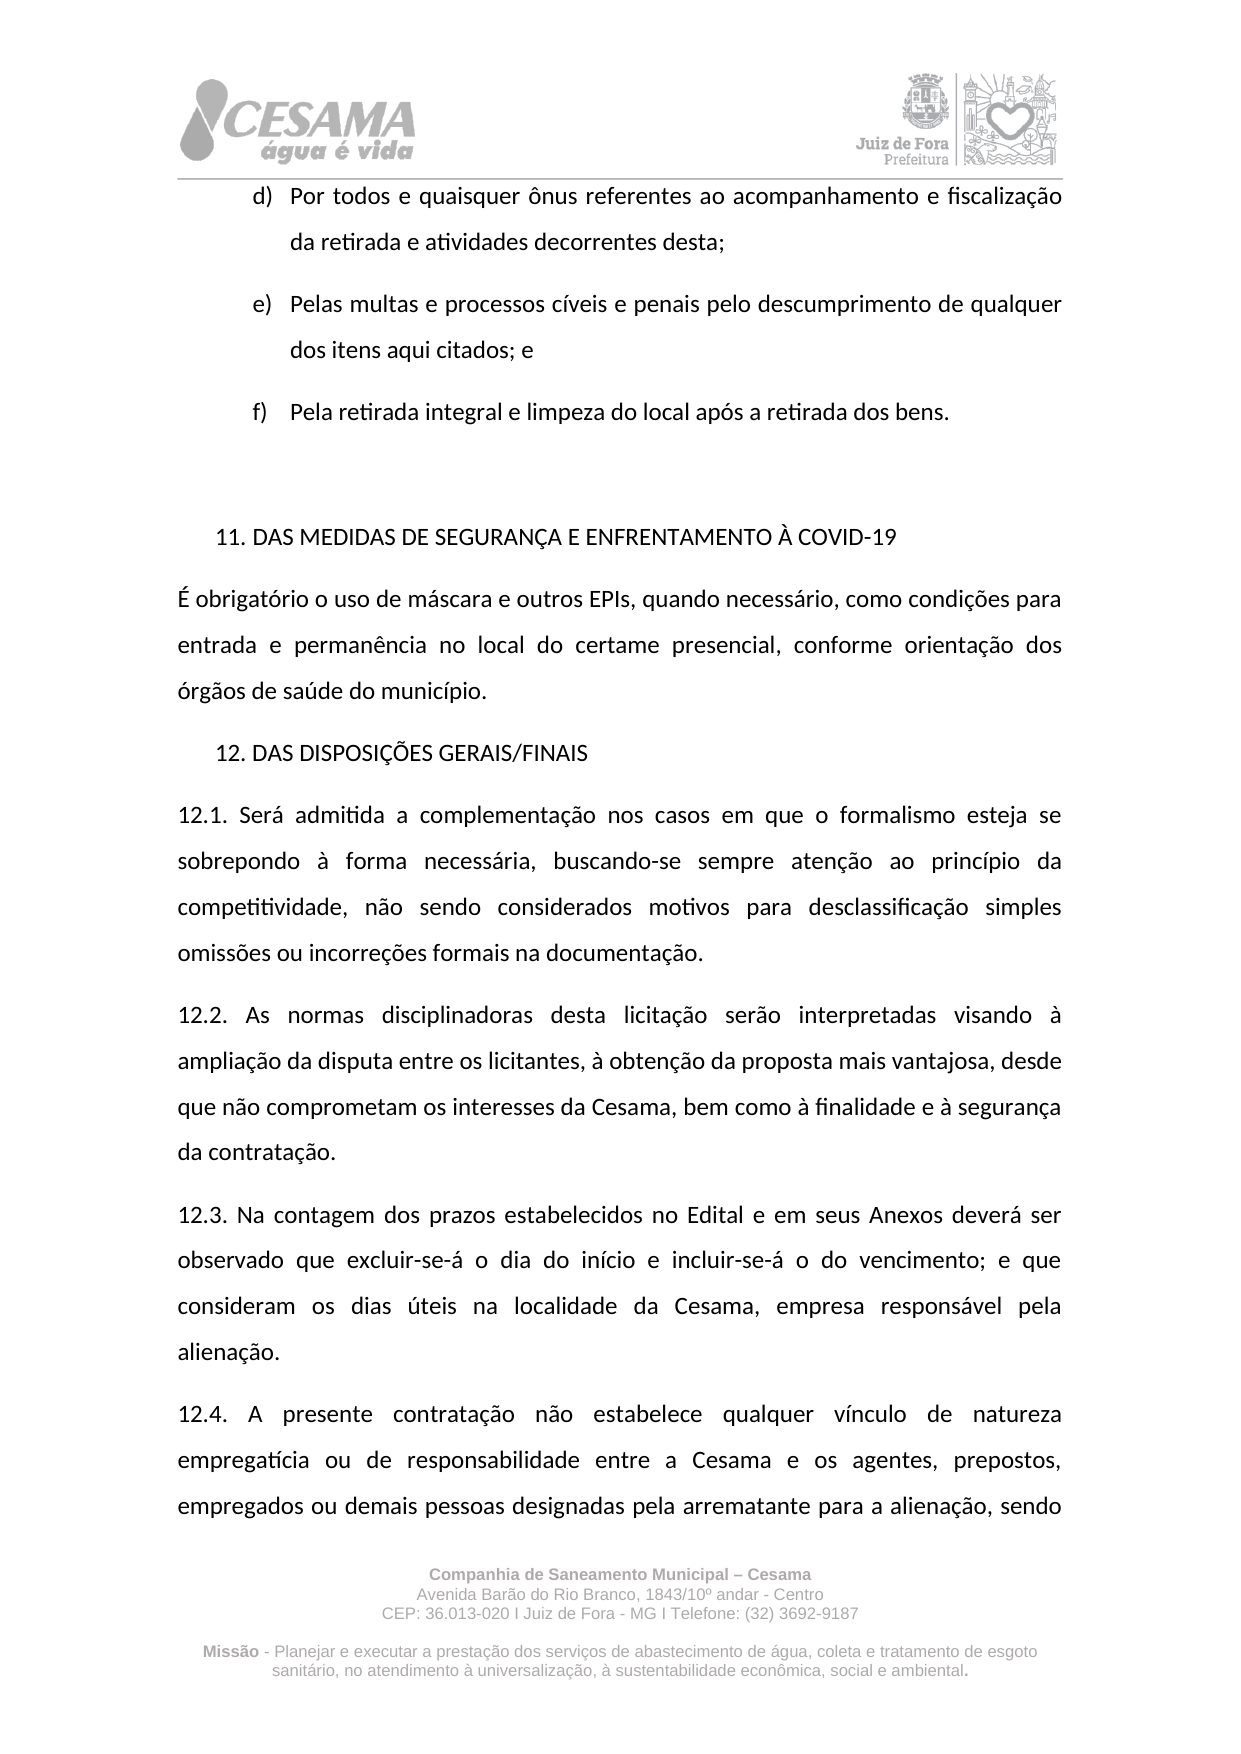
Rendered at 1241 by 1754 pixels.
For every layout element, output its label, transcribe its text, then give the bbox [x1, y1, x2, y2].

text É obrigatório o uso de máscara e outros EPIs, quando necessário, como condições para entrada e permanência no local do certame presencial, conforme orientação dos órgãos de saúde do município. [177, 583, 1063, 705]
text 12.1. Será admitida a complementação nos casos em que o formalismo esteja se sobrepondo à forma necessária, buscando-se sempre atenção ao princípio da competitividade, não sendo considerados motivos para desclassificação simples omissões ou incorreções formais na documentação. [177, 800, 1063, 967]
picture [177, 73, 1064, 180]
text f) Pela retirada integral e limpeza do local após a retirada dos bens. [252, 396, 1063, 427]
text e) Pelas multas e processos cíveis e penais pelo descumprimento de qualquer dos itens aqui citados; e [252, 288, 1063, 364]
text 12.2. As normas disciplinadoras desta licitação serão interpretadas visando à ampliação da disputa entre os licitantes, à obtenção da proposta mais vantajosa, desde que não comprometam os interesses da Cesama, bem como à finalidade e à segurança da contratação. [177, 999, 1063, 1167]
text 12.3. Na contagem dos prazos estabelecidos no Edital e em seus Anexos deverá ser observado que excluir-se-á o dia do início e incluir-se-á o do vencimento; e que consideram os dias úteis na localidade da Cesama, empresa responsável pela alienação. [177, 1199, 1063, 1367]
text d) Por todos e quaisquer ônus referentes ao acompanhamento e fiscalização da retirada e atividades decorrentes desta; [252, 180, 1063, 256]
list DAS MEDIDAS DE SEGURANÇA E ENFRENTAMENTO À COVID-19 [215, 521, 1063, 552]
text 12. DAS DISPOSIÇÕES GERAIS/FINAIS [215, 737, 1063, 768]
